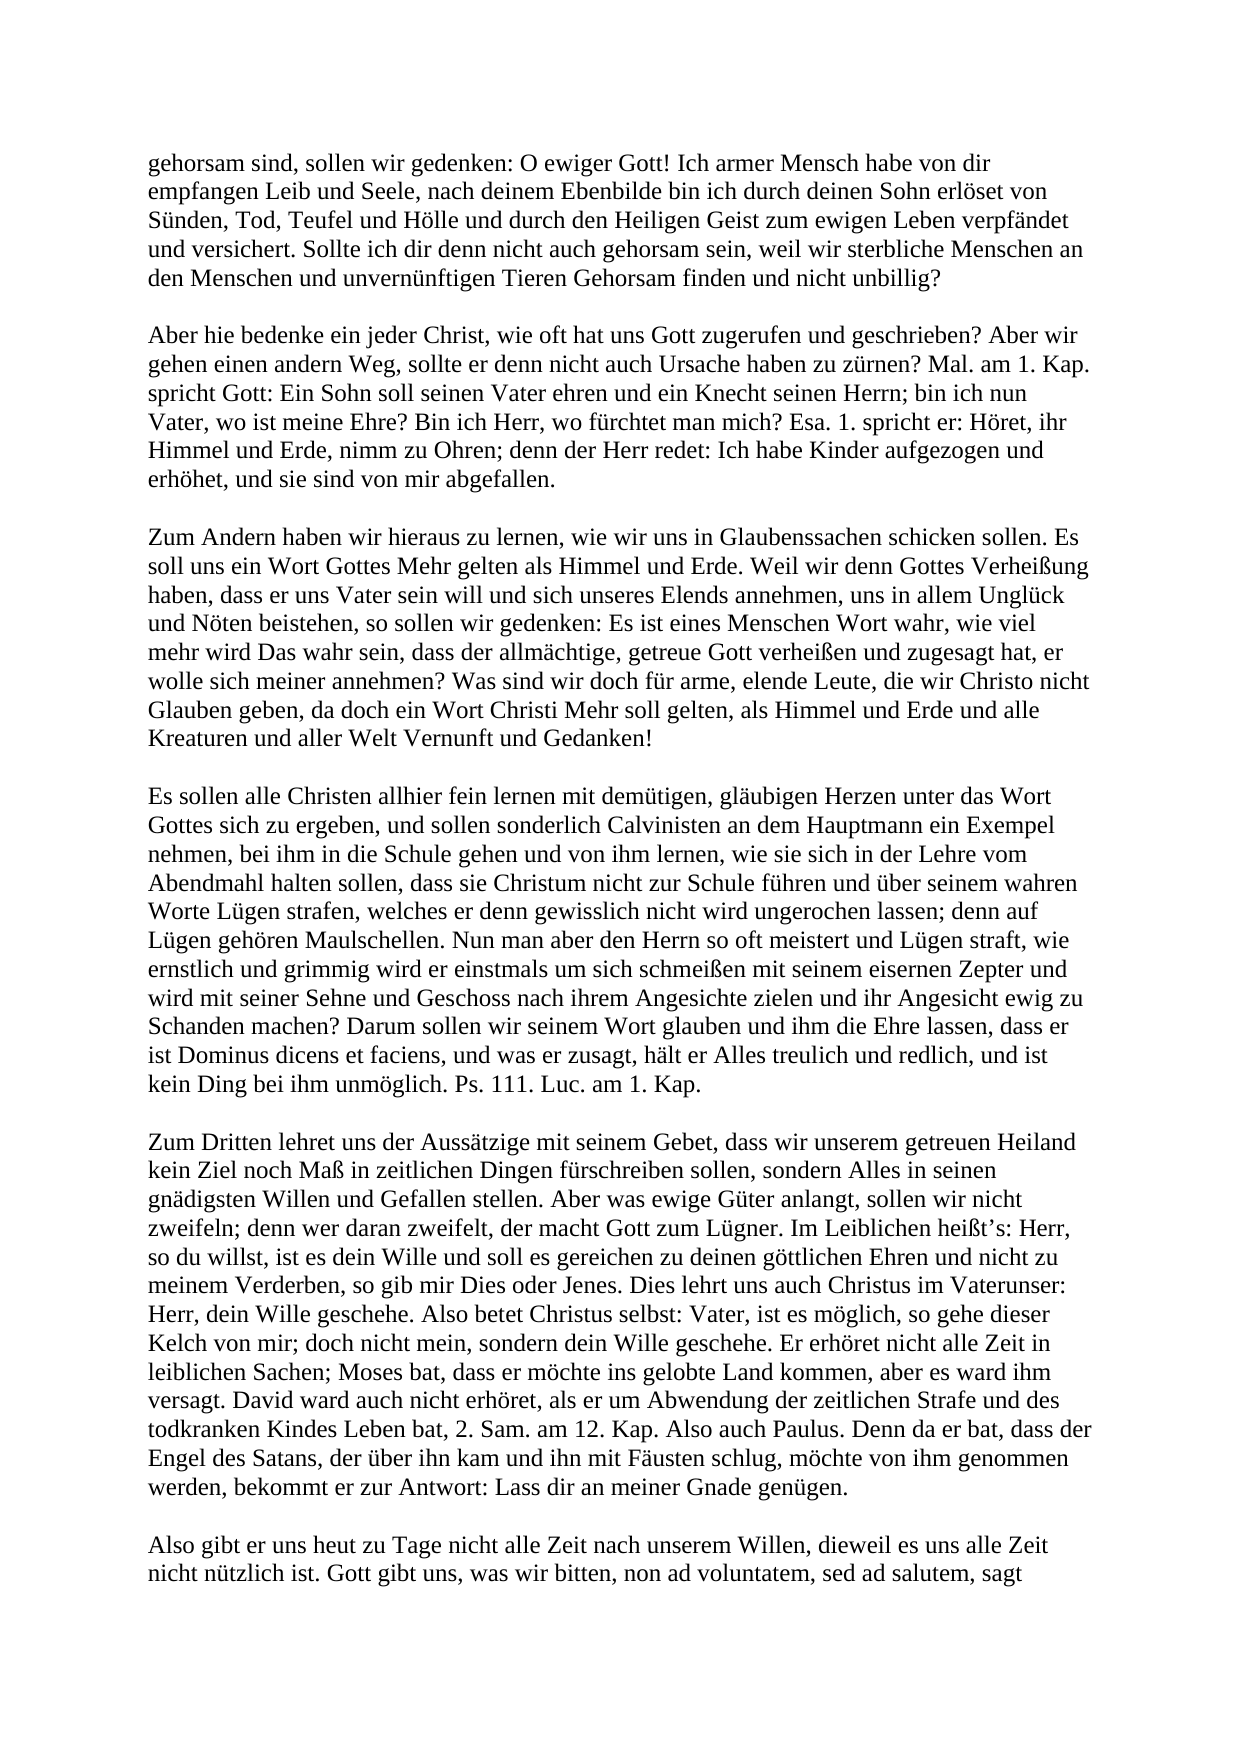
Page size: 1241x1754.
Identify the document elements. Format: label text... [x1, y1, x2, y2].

text Zum Dritten lehret uns der Aussätzige mit seinem Gebet, dass wir unserem getreuen Heiland kein Ziel noch Maß in zeitlichen Dingen fürschreiben sollen, sondern Alles in seinen gnädigsten Willen und Gefallen stellen. Aber was ewige Güter anlangt, sollen wir nicht zweifeln; denn wer daran zweifelt, der macht Gott zum Lügner. Im Leiblichen heißt’s: Herr, so du willst, ist es dein Wille und soll es gereichen zu deinen göttlichen Ehren und nicht zu meinem Verderben, so gib mir Dies oder Jenes. Dies lehrt uns auch Christus im Vaterunser: Herr, dein Wille geschehe. Also betet Christus selbst: Vater, ist es möglich, so gehe dieser Kelch von mir; doch nicht mein, sondern dein Wille geschehe. Er erhöret nicht alle Zeit in leiblichen Sachen; Moses bat, dass er möchte ins gelobte Land kommen, aber es ward ihm versagt. David ward auch nicht erhöret, als er um Abwendung der zeitlichen Strafe und des todkranken Kindes Leben bat, 2. Sam. am 12. Kap. Also auch Paulus. Denn da er bat, dass der Engel des Satans, der über ihn kam und ihn mit Fäusten schlug, möchte von ihm genommen werden, bekommt er zur Antwort: Lass dir an meiner Gnade genügen. [148, 1127, 1093, 1501]
text Es sollen alle Christen allhier fein lernen mit demütigen, gläubigen Herzen unter das Wort Gottes sich zu ergeben, und sollen sonderlich Calvinisten an dem Hauptmann ein Exempel nehmen, bei ihm in die Schule gehen und von ihm lernen, wie sie sich in der Lehre vom Abendmahl halten sollen, dass sie Christum nicht zur Schule führen und über seinem wahren Worte Lügen strafen, welches er denn gewisslich nicht wird ungerochen lassen; denn auf Lügen gehören Maulschellen. Nun man aber den Herrn so oft meistert und Lügen straft, wie ernstlich und grimmig wird er einstmals um sich schmeißen mit seinem eisernen Zepter und wird mit seiner Sehne und Geschoss nach ihrem Angesichte zielen und ihr Angesicht ewig zu Schanden machen? Darum sollen wir seinem Wort glauben und ihm die Ehre lassen, dass er ist Dominus dicens et faciens, und was er zusagt, hält er Alles treulich und redlich, und ist kein Ding bei ihm unmöglich. Ps. 111. Luc. am 1. Kap. [148, 781, 1093, 1098]
text Aber hie bedenke ein jeder Christ, wie oft hat uns Gott zugerufen und geschrieben? Aber wir gehen einen andern Weg, sollte er denn nicht auch Ursache haben zu zürnen? Mal. am 1. Kap. spricht Gott: Ein Sohn soll seinen Vater ehren und ein Knecht seinen Herrn; bin ich nun Vater, wo ist meine Ehre? Bin ich Herr, wo fürchtet man mich? Esa. 1. spricht er: Höret, ihr Himmel und Erde, nimm zu Ohren; denn der Herr redet: Ich habe Kinder aufgezogen und erhöhet, und sie sind von mir abgefallen. [148, 321, 1093, 493]
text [148, 148, 1093, 291]
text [148, 1530, 1093, 1587]
text Zum Andern haben wir hieraus zu lernen, wie wir uns in Glaubenssachen schicken sollen. Es soll uns ein Wort Gottes Mehr gelten als Himmel und Erde. Weil wir denn Gottes Verheißung haben, dass er uns Vater sein will und sich unseres Elends annehmen, uns in allem Unglück und Nöten beistehen, so sollen wir gedenken: Es ist eines Menschen Wort wahr, wie viel mehr wird Das wahr sein, dass der allmächtige, getreue Gott verheißen und zugesagt hat, er wolle sich meiner annehmen? Was sind wir doch für arme, elende Leute, die wir Christo nicht Glauben geben, da doch ein Wort Christi Mehr soll gelten, als Himmel und Erde und alle Kreaturen und aller Welt Vernunft und Gedanken! [148, 522, 1093, 752]
